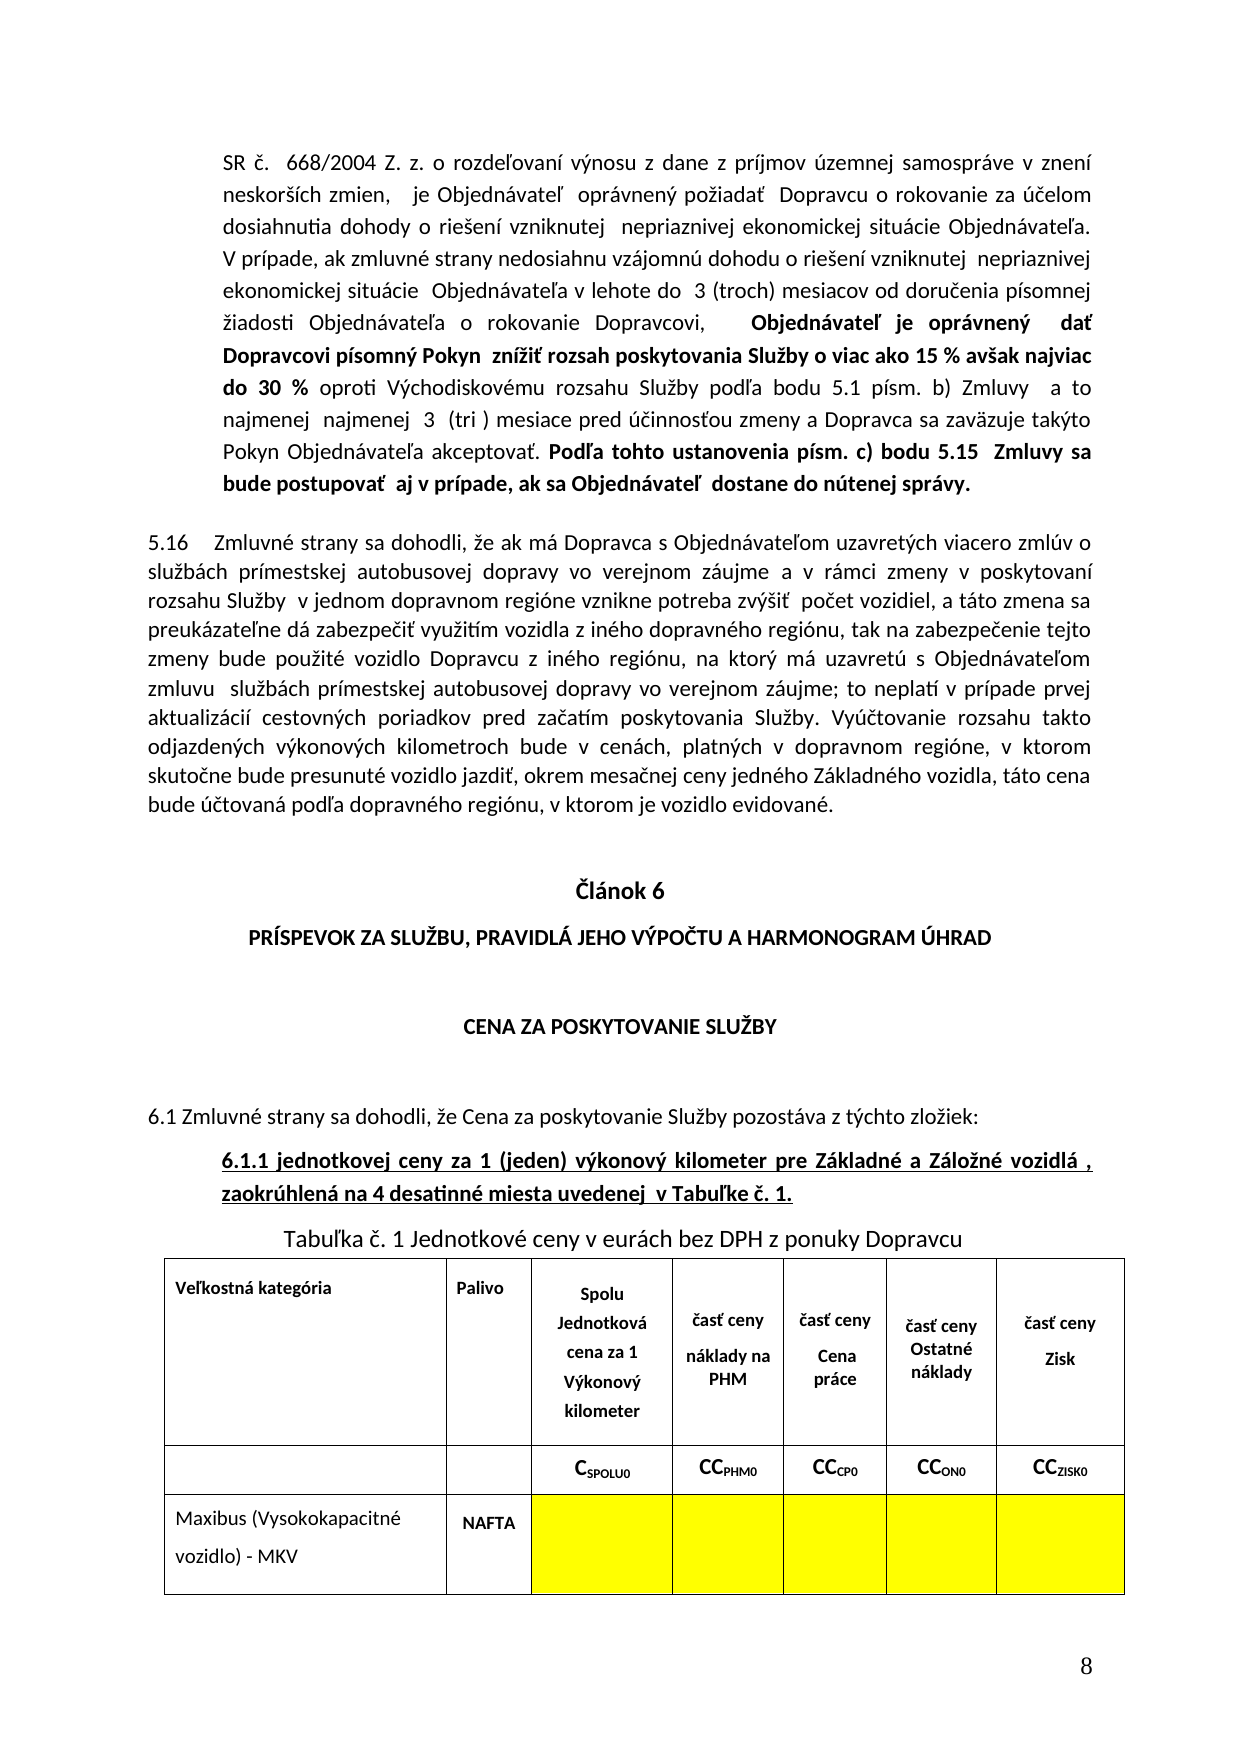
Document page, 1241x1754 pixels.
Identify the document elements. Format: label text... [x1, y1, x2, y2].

table_cell [532, 1495, 672, 1593]
table_header časť ceny náklady na PHM [673, 1259, 783, 1445]
table_header časť ceny Zisk [997, 1259, 1124, 1445]
table_header časť ceny Cena práce [784, 1259, 886, 1445]
text Článok 6 [148, 876, 1093, 906]
table_cell [784, 1495, 886, 1593]
table_cell [165, 1446, 446, 1494]
text 6.1.1 jednotkovej ceny za 1 (jeden) výkonový kilometer pre Základné a Záložné vozidlá , zaokrúhlená na 4 desatinné miesta uvedenej v Tabuľke č. 1. [221, 1172, 1093, 1207]
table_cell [165, 1495, 446, 1593]
table_header Palivo [447, 1259, 531, 1445]
text 6.1 Zmluvné strany sa dohodli, že Cena za poskytovanie Služby pozostáva z týchto zložiek: [148, 1102, 1093, 1130]
table_cell CSPOLU0 [532, 1446, 672, 1494]
text CENA ZA POSKYTOVANIE SLUŽBY [148, 1012, 1093, 1040]
table_cell NAFTA [447, 1495, 531, 1593]
text 5.16 Zmluvné strany sa dohodli, že ak má Dopravca s Objednávateľom uzavretých viacero zmlúv o službách prímestskej autobusovej dopravy vo verejnom záujme a v rámci zmeny v poskytovaní rozsahu Služby v jednom dopravnom regióne vznikne potreba zvýšiť počet vozidiel, a táto zmena sa preukázateľne dá zabezpečiť využitím vozidla z iného dopravného regiónu, tak na zabezpečenie tejto zmeny bude použité vozidlo Dopravcu z iného regiónu, na ktorý má uzavretú s Objednávateľom zmluvu službách prímestskej autobusovej dopravy vo verejnom záujme; to neplatí v prípade prvej aktualizácií cestovných poriadkov pred začatím poskytovania Služby. Vyúčtovanie rozsahu takto odjazdených výkonových kilometroch bude v cenách, platných v dopravnom regióne, v ktorom skutočne bude presunuté vozidlo jazdiť, okrem mesačnej ceny jedného Základného vozidla, táto cena bude účtovaná podľa dopravného regiónu, v ktorom je vozidlo evidované. [148, 527, 1093, 818]
table_cell [887, 1495, 996, 1593]
table_cell CCON0 [887, 1446, 996, 1494]
table_header Spolu Jednotková cena za 1 Výkonový kilometer [532, 1259, 672, 1445]
text 6.1.1 jednotkovej ceny za 1 (jeden) výkonový kilometer pre Základné a Záložné vozidlá , zaokrúhlená na 4 desatinné miesta uvedenej v Tabuľke č. 1. [221, 1146, 1093, 1171]
table_cell [673, 1495, 783, 1593]
table_cell [447, 1446, 531, 1494]
text PRÍSPEVOK ZA SLUŽBU, PRAVIDLÁ JEHO VÝPOČTU A HARMONOGRAM ÚHRAD [148, 923, 1093, 951]
table_cell [997, 1495, 1124, 1593]
table_cell CCZISK0 [997, 1446, 1124, 1494]
table_cell CCCP0 [784, 1446, 886, 1494]
table_cell CCPHM0 [673, 1446, 783, 1494]
table_header časť ceny Ostatné náklady [887, 1259, 996, 1445]
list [185, 148, 1093, 497]
text Tabuľka č. 1 Jednotkové ceny v eurách bez DPH z ponuky Dopravcu [148, 1223, 1093, 1254]
table_header Veľkostná kategória [165, 1259, 446, 1445]
